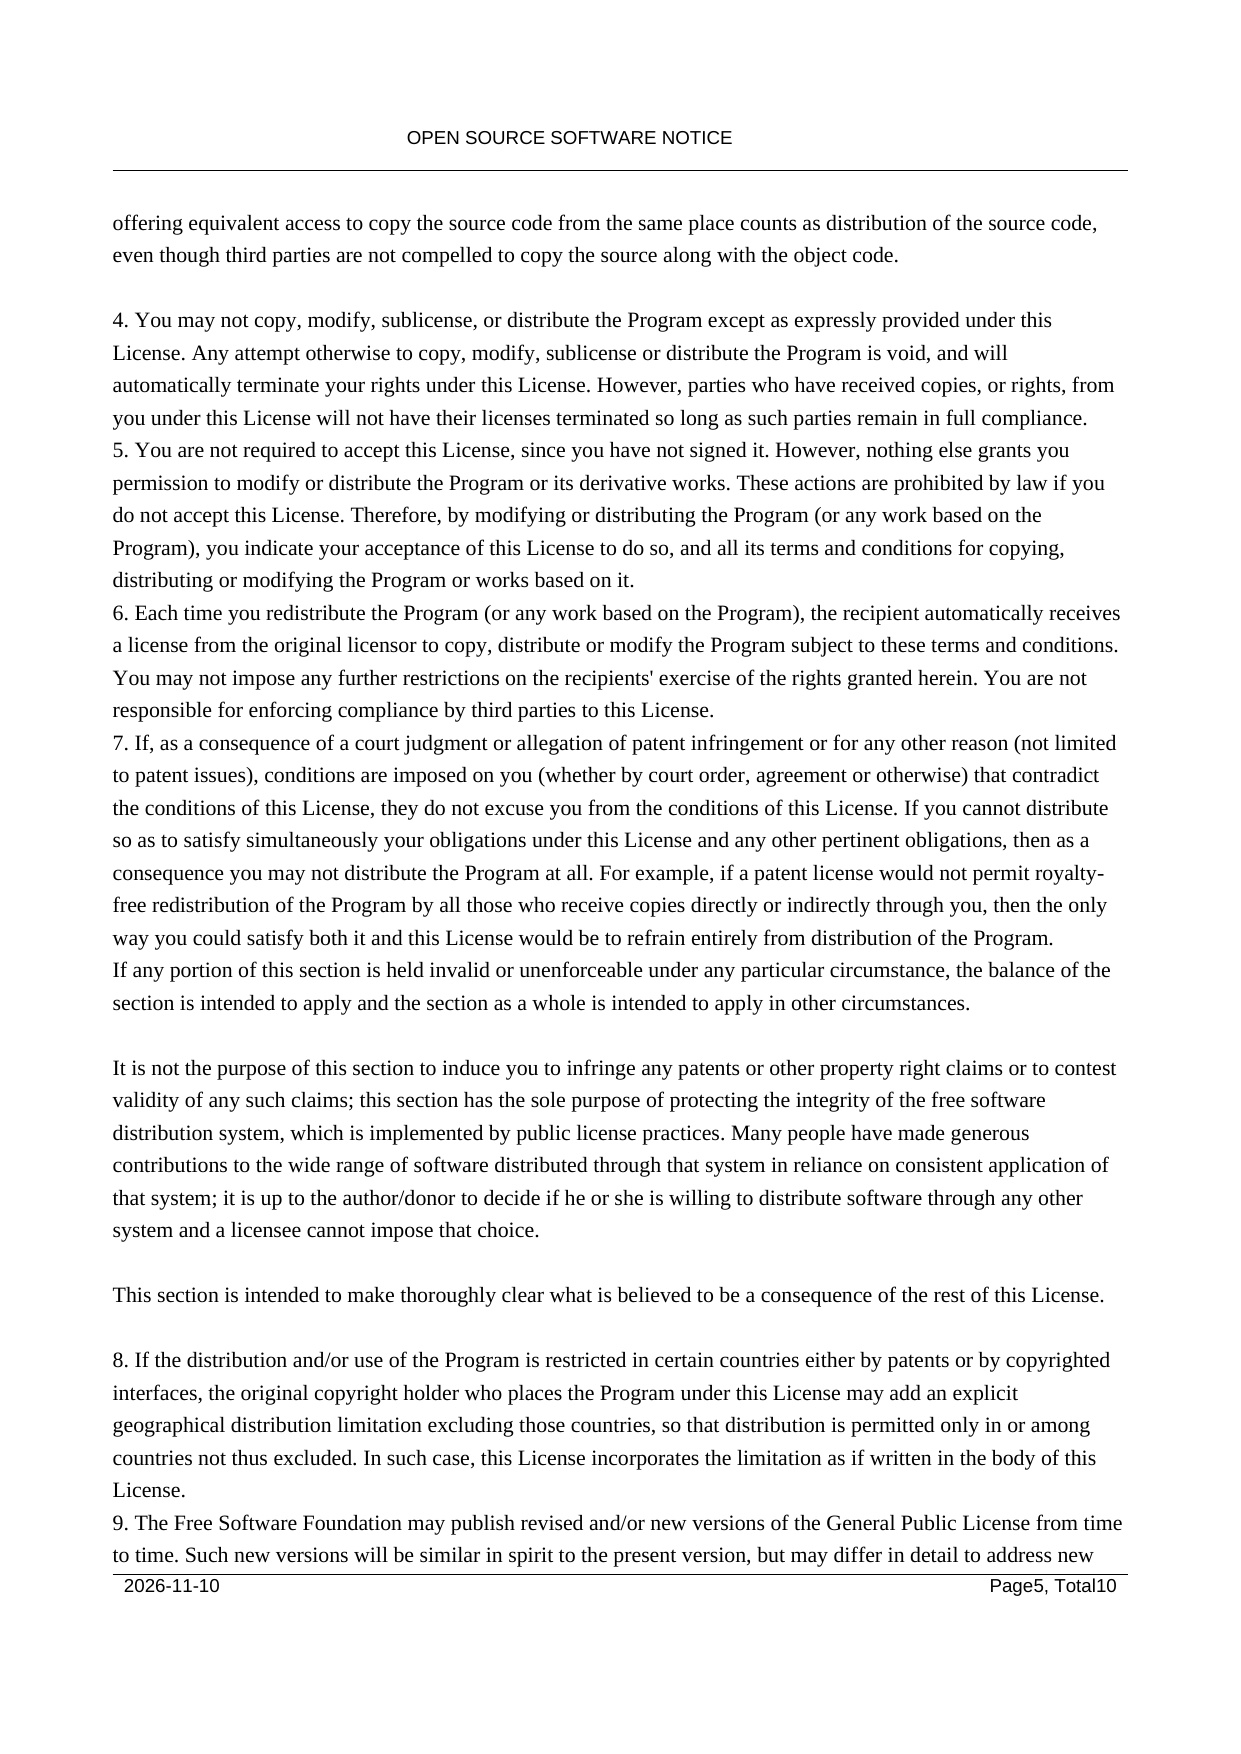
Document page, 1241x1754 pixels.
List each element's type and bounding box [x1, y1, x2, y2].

text [112, 206, 1128, 1571]
